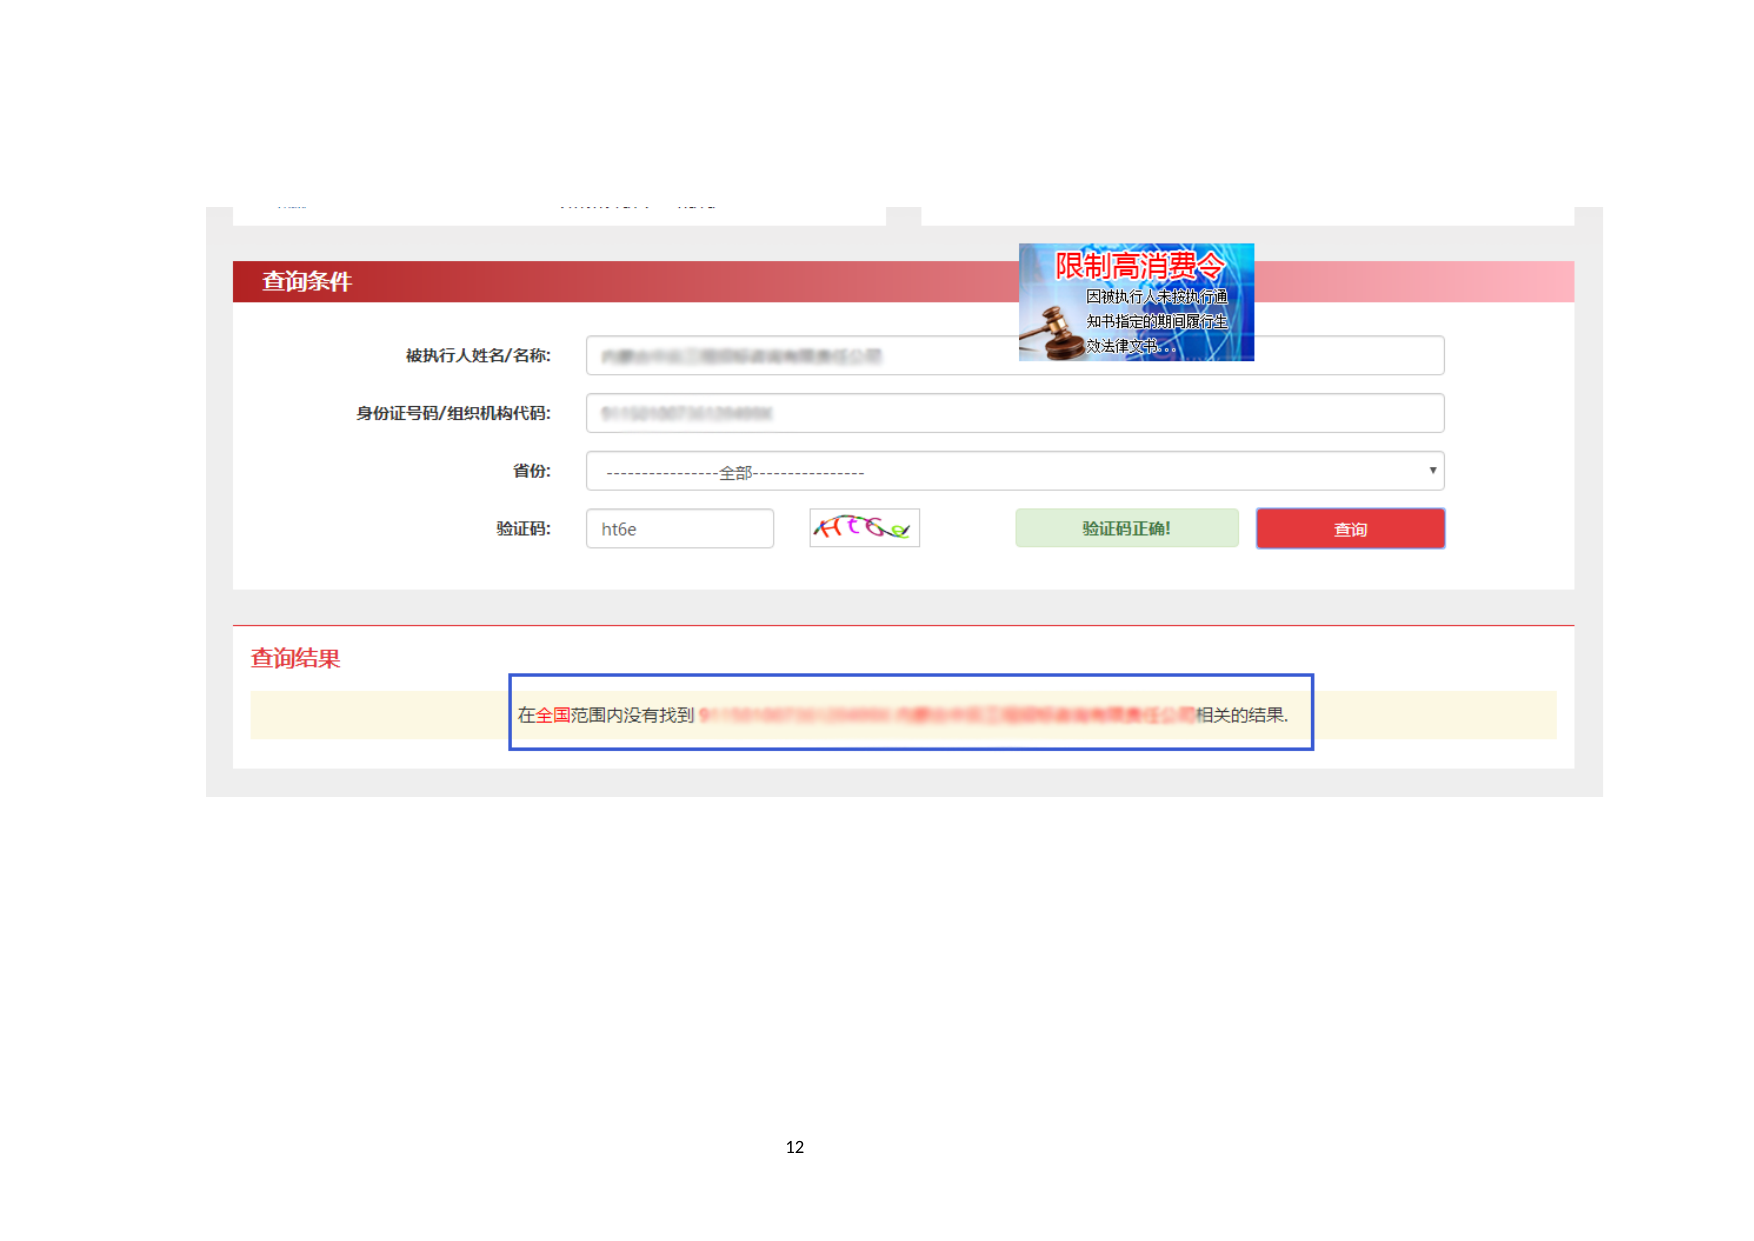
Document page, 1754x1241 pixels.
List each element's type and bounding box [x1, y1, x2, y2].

picture [206, 207, 1604, 797]
